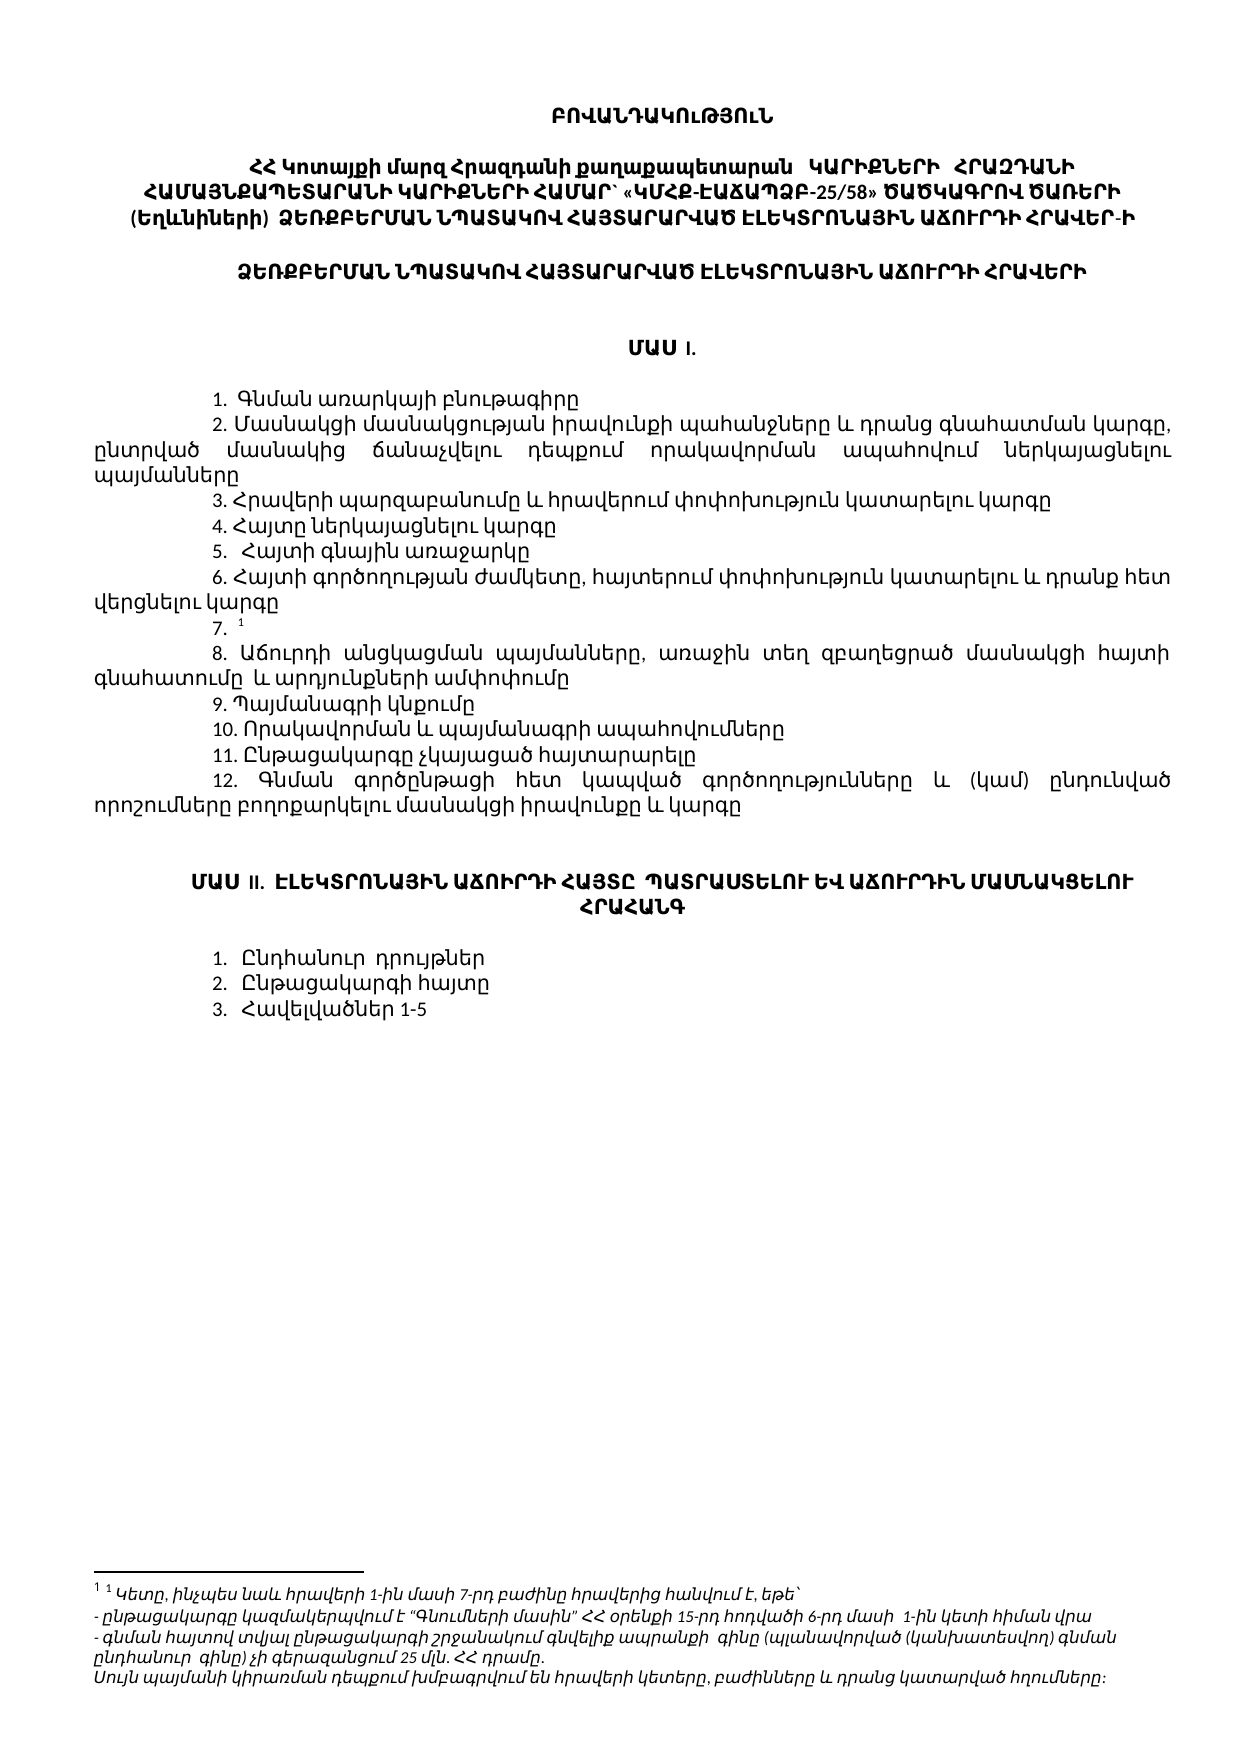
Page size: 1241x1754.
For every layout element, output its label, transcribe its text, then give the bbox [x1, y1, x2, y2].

text 10. Որակավորման և պայմանագրի ապահովումները [94, 716, 1171, 742]
text ՄԱՍ I. [94, 335, 1171, 361]
text 8. Աճուրդի անցկացման պայմանները, առաջին տեղ զբաղեցրած մասնակցի հայտի գնահատումը և արդյունքների ամփոփումը [94, 640, 1171, 691]
text 3. Հրավերի պարզաբանումը և հրավերում փոփոխություն կատարելու կարգը [94, 488, 1171, 513]
text 12. Գնման գործընթացի հետ կապված գործողությունները և (կամ) ընդունված որոշումները բողոքարկելու մասնակցի իրավունքը և կարգը [94, 767, 1171, 818]
text 2. Մասնակցի մասնակցության իրավունքի պահանջները և դրանց գնահատման կարգը, ընտրված մասնակից ճանաչվելու դեպքում որակավորման ապահովում ներկայացնելու պայմանները [94, 411, 1171, 488]
text 3. Հավելվածներ 1-5 [94, 996, 1171, 1021]
text 6. Հայտի գործողության ժամկետը, հայտերում փոփոխություն կատարելու և դրանք հետ վերցնելու կարգը [94, 564, 1171, 615]
text 5. Հայտի գնային առաջարկը [94, 538, 1171, 564]
text ՀՀ Կոտայքի մարզ Հրազդանի քաղաքապետարան ԿԱՐԻՔՆԵՐԻ ՀՐԱԶԴԱՆԻ ՀԱՄԱՅՆՔԱՊԵՏԱՐԱՆԻ ԿԱՐԻՔՆԵՐԻ ՀԱՄԱՐ` «ԿՄՀՔ-ԷԱՃԱՊՁԲ-25/58» ԾԱԾԿԱԳՐՈՎ ԾԱՌԵՐԻ (Եղևնիների) ՁԵՌՔԲԵՐՄԱՆ ՆՊԱՏԱԿՈՎ ՀԱՅՏԱՐԱՐՎԱԾ ԷԼԵԿՏՐՈՆԱՅԻՆ ԱՃՈՒՐԴԻ ՀՐԱՎԵՐ-Ի [94, 154, 1171, 230]
text 4. Հայտը ներկայացնելու կարգը [94, 513, 1171, 538]
text 1. Ընդհանուր դրույթներ [94, 945, 1171, 971]
text 11. Ընթացակարգը չկայացած հայտարարելը [94, 742, 1171, 767]
text 2. Ընթացակարգի հայտը [94, 971, 1171, 996]
text ՄԱՍ II. ԷԼԵԿՏՐՈՆԱՅԻՆ ԱՃՈԻՐԴԻ ՀԱՅՏԸ ՊԱՏՐԱՍՏԵԼՈՒ ԵՎ ԱՃՈՒՐԴԻՆ ՄԱՍՆԱԿՑԵԼՈՒ ՀՐԱՀԱՆԳ [94, 869, 1171, 920]
text 9. Պայմանագրի կնքումը [94, 691, 1171, 716]
text 7. 1 [94, 615, 1171, 640]
text 1. Գնման առարկայի բնութագիրը [94, 386, 1171, 411]
text ԲՈՎԱՆԴԱԿՈւԹՅՈւՆ [94, 103, 1171, 128]
text ՁԵՌՔԲԵՐՄԱՆ ՆՊԱՏԱԿՈՎ ՀԱՅՏԱՐԱՐՎԱԾ ԷԼԵԿՏՐՈՆԱՅԻՆ ԱՃՈՒՐԴԻ ՀՐԱՎԵՐԻ [94, 259, 1171, 284]
